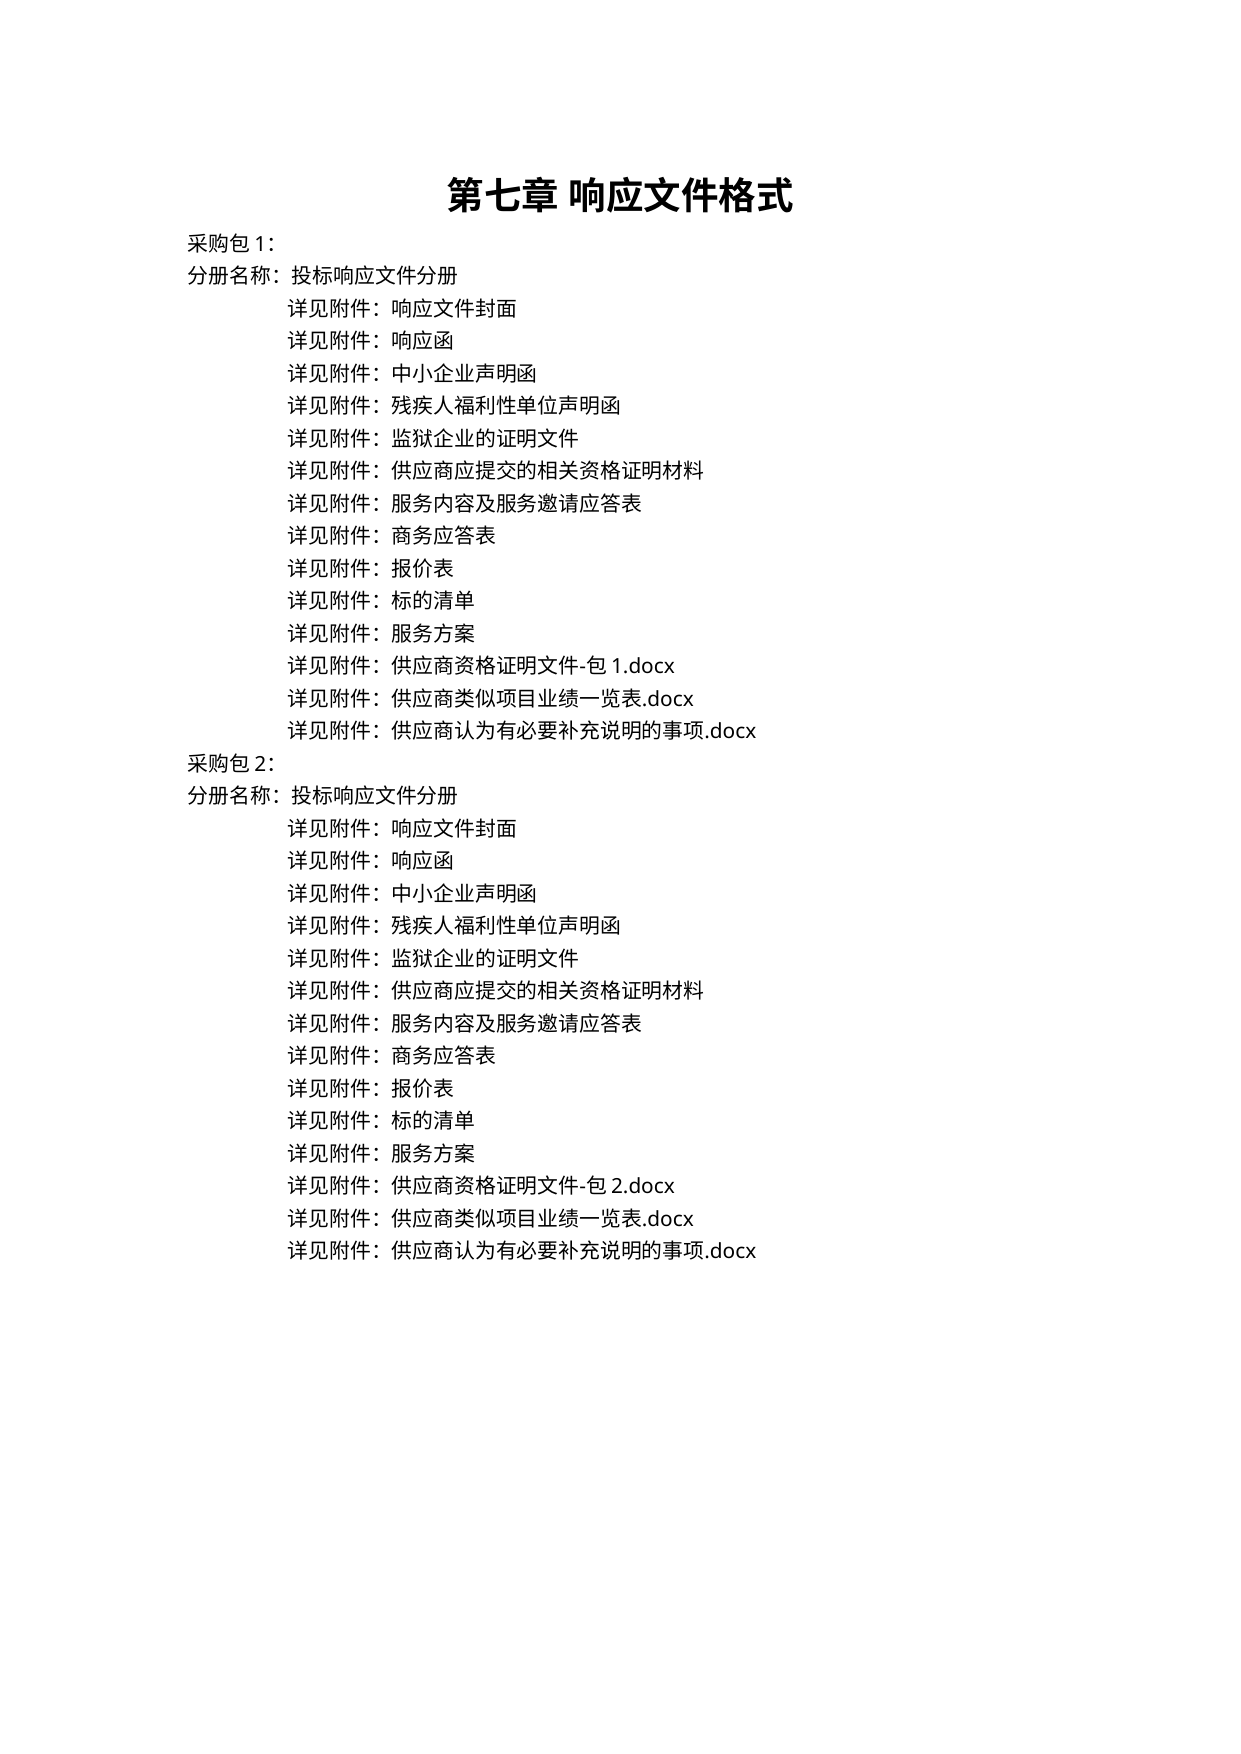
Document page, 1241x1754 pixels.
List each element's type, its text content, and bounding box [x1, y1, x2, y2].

text 详见附件：标的清单 [187, 584, 1053, 617]
text 第七章 响应文件格式 [187, 162, 1053, 227]
text 详见附件：响应文件封面 [187, 812, 1053, 844]
text 详见附件：响应函 [187, 844, 1053, 877]
text 详见附件：商务应答表 [187, 1039, 1053, 1072]
text 详见附件：中小企业声明函 [187, 357, 1053, 389]
text 详见附件：供应商资格证明文件-包2.docx [187, 1169, 1053, 1202]
text 详见附件：供应商类似项目业绩一览表.docx [187, 1202, 1053, 1234]
text 详见附件：响应文件封面 [187, 292, 1053, 324]
text 详见附件：报价表 [187, 1072, 1053, 1104]
text 详见附件：服务内容及服务邀请应答表 [187, 1007, 1053, 1039]
text 详见附件：供应商资格证明文件-包1.docx [187, 649, 1053, 682]
text 详见附件：供应商认为有必要补充说明的事项.docx [187, 1234, 1053, 1267]
text 详见附件：标的清单 [187, 1104, 1053, 1137]
text 详见附件：商务应答表 [187, 519, 1053, 552]
text 分册名称：投标响应文件分册 [187, 259, 1053, 292]
text 采购包1： [187, 227, 1053, 259]
text 详见附件：服务方案 [187, 617, 1053, 649]
text 详见附件：响应函 [187, 324, 1053, 357]
text 详见附件：中小企业声明函 [187, 877, 1053, 909]
text 详见附件：监狱企业的证明文件 [187, 942, 1053, 974]
text 分册名称：投标响应文件分册 [187, 779, 1053, 812]
text 详见附件：供应商认为有必要补充说明的事项.docx [187, 714, 1053, 747]
text 详见附件：供应商应提交的相关资格证明材料 [187, 974, 1053, 1007]
text 采购包2： [187, 747, 1053, 779]
text 详见附件：残疾人福利性单位声明函 [187, 389, 1053, 422]
text 详见附件：残疾人福利性单位声明函 [187, 909, 1053, 942]
text 详见附件：服务方案 [187, 1137, 1053, 1169]
text 详见附件：报价表 [187, 552, 1053, 584]
text 详见附件：供应商类似项目业绩一览表.docx [187, 682, 1053, 714]
text 详见附件：监狱企业的证明文件 [187, 422, 1053, 454]
text 详见附件：服务内容及服务邀请应答表 [187, 487, 1053, 519]
text 详见附件：供应商应提交的相关资格证明材料 [187, 454, 1053, 487]
